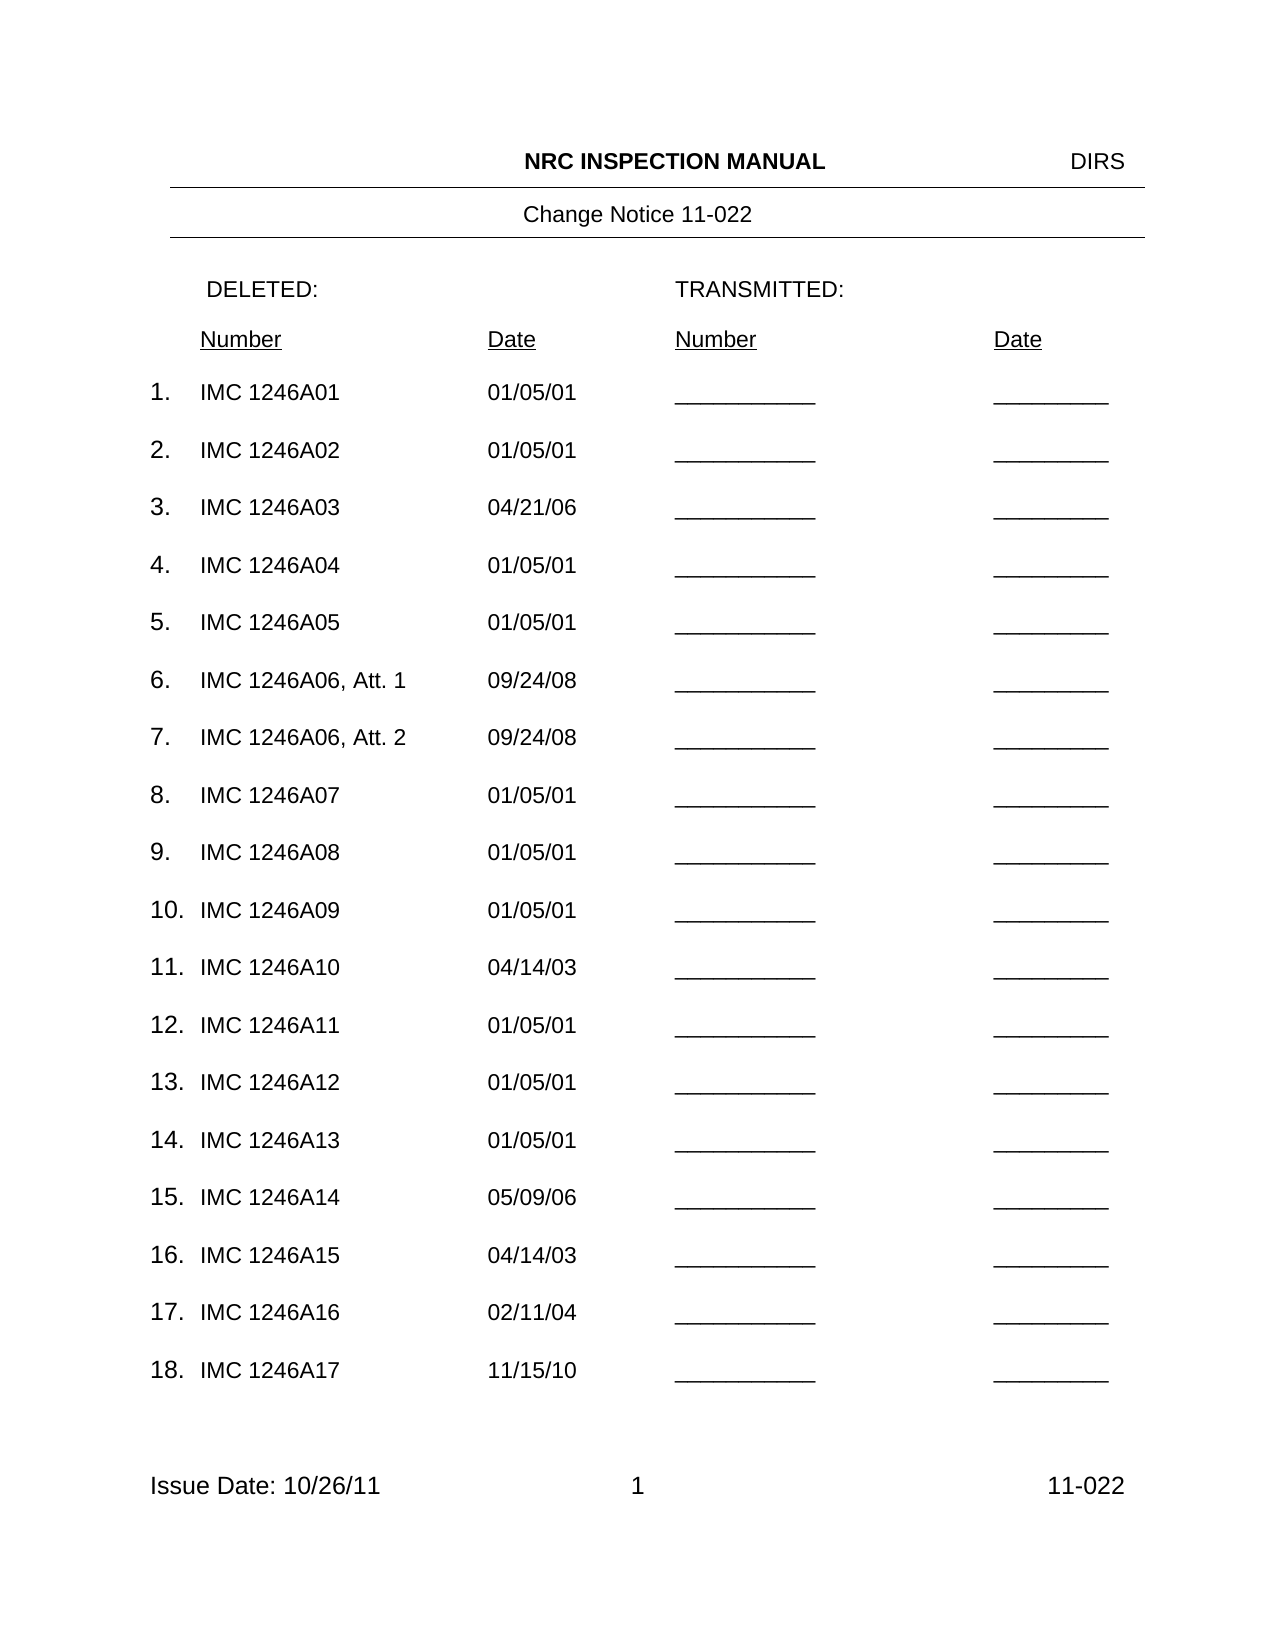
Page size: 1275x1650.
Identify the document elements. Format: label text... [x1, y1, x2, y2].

list IMC 1246A14 05/09/06 ___________ _________ [150, 1182, 1125, 1211]
text DELETED: TRANSMITTED: [150, 277, 1125, 302]
list IMC 1246A10 04/14/03 ___________ _________ [150, 952, 1125, 981]
list IMC 1246A13 01/05/01 ___________ _________ [150, 1125, 1125, 1153]
list IMC 1246A02 01/05/01 ___________ _________ [150, 435, 1125, 463]
list IMC 1246A17 11/15/10 ___________ _________ [150, 1355, 1125, 1383]
list IMC 1246A04 01/05/01 ___________ _________ [150, 550, 1125, 578]
list IMC 1246A03 04/21/06 ___________ _________ [150, 492, 1125, 521]
list IMC 1246A07 01/05/01 ___________ _________ [150, 780, 1125, 808]
text NRC INSPECTION MANUAL DIRS [150, 137, 1125, 177]
text Change Notice 11-022 [150, 202, 1125, 227]
list IMC 1246A16 02/11/04 ___________ _________ [150, 1297, 1125, 1326]
text Number Date Number Date [150, 327, 1125, 352]
list IMC 1246A06, Att. 2 09/24/08 ___________ _________ [150, 722, 1125, 751]
list IMC 1246A06, Att. 1 09/24/08 ___________ _________ [150, 665, 1125, 693]
list IMC 1246A01 01/05/01 ___________ _________ [150, 377, 1125, 406]
list IMC 1246A05 01/05/01 ___________ _________ [150, 607, 1125, 636]
list IMC 1246A12 01/05/01 ___________ _________ [150, 1067, 1125, 1096]
list IMC 1246A11 01/05/01 ___________ _________ [150, 1010, 1125, 1038]
list IMC 1246A09 01/05/01 ___________ _________ [150, 895, 1125, 923]
list IMC 1246A15 04/14/03 ___________ _________ [150, 1240, 1125, 1268]
list IMC 1246A08 01/05/01 ___________ _________ [150, 837, 1125, 866]
